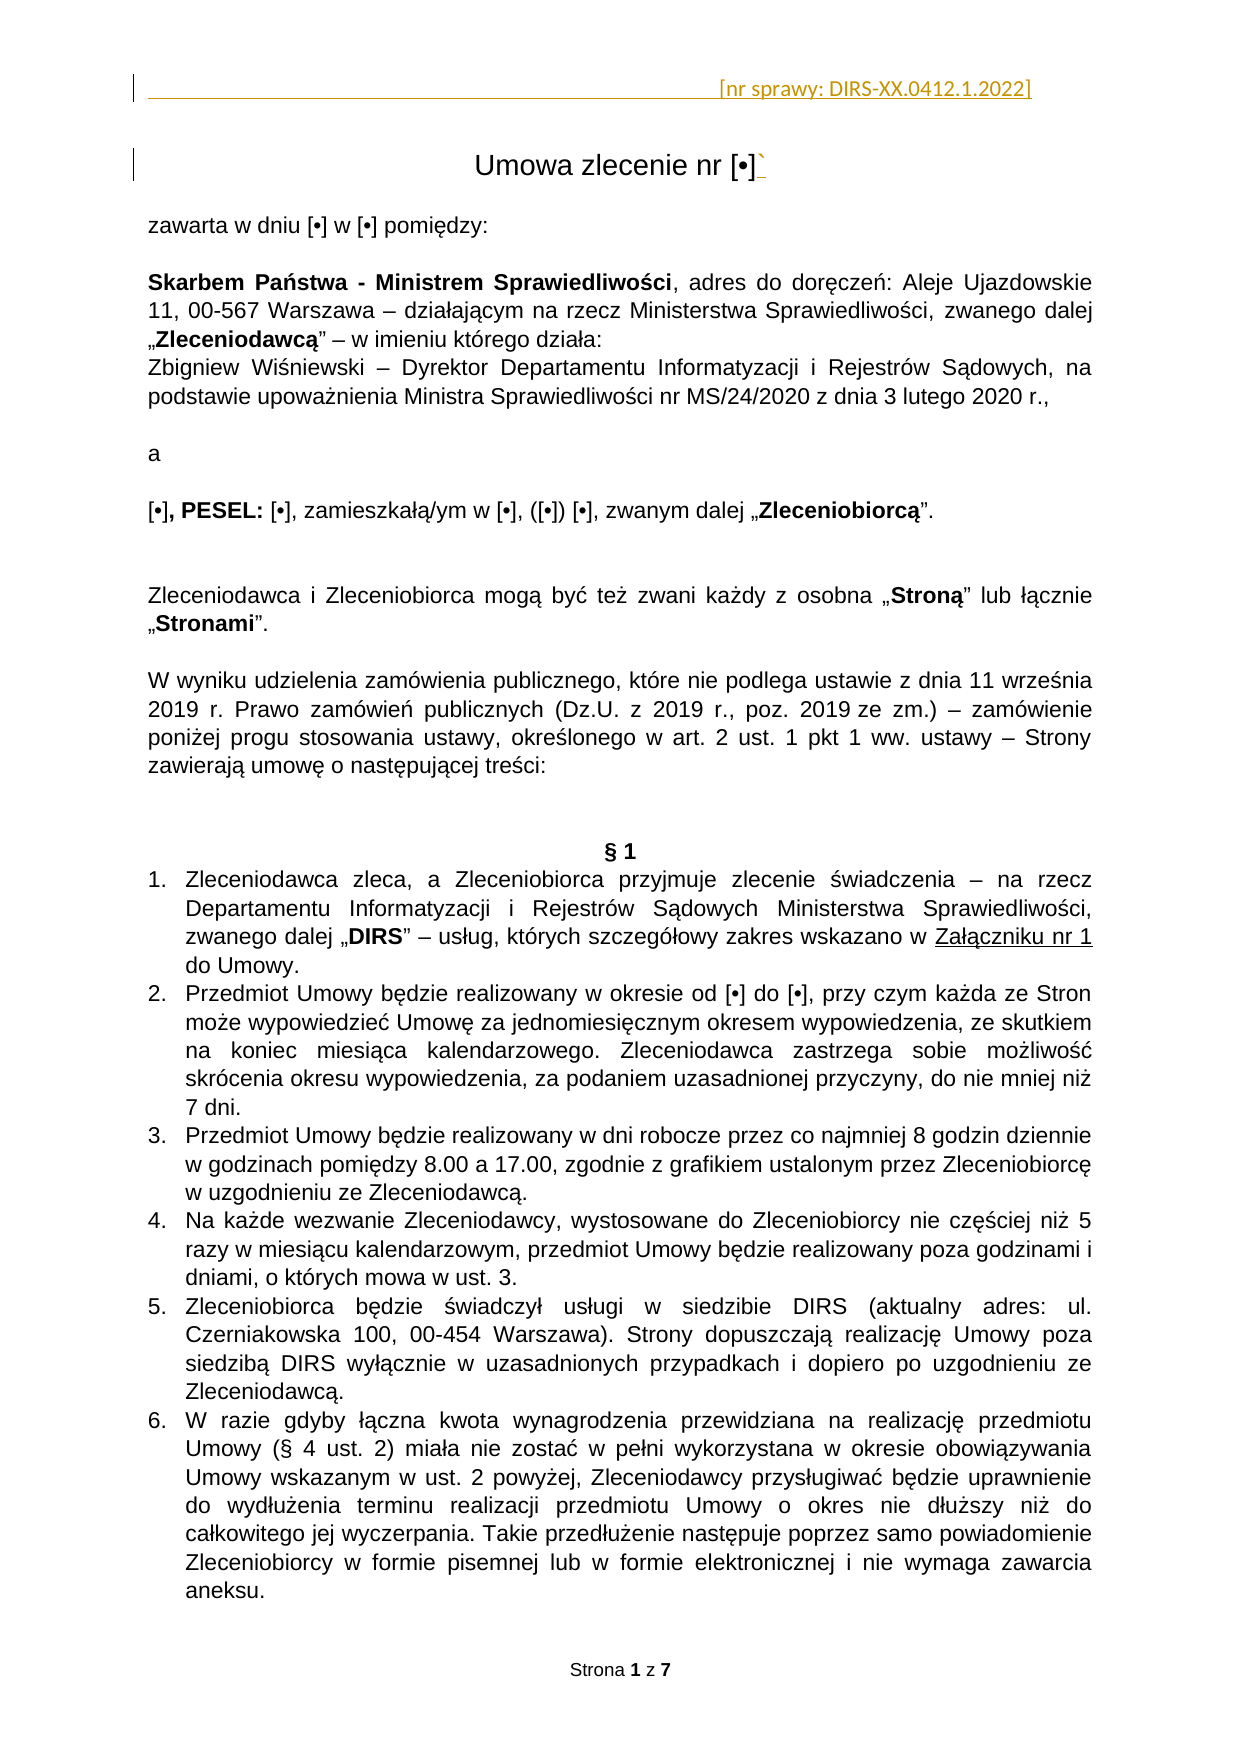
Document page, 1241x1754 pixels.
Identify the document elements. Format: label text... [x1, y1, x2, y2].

text zawarta w dniu [•] w [•] pomiędzy: [148, 212, 1093, 238]
text Zbigniew Wiśniewski – Dyrektor Departamentu Informatyzacji i Rejestrów Sądowych, na podstawie upoważnienia Ministra Sprawiedliwości nr MS/24/2020 z dnia 3 lutego 2020 r., [148, 354, 1093, 409]
text § 1 [148, 838, 1093, 864]
list Przedmiot Umowy będzie realizowany w okresie od [•] do [•], przy czym każda ze Stron może wypowiedzieć Umowę za jednomiesięcznym okresem wypowiedzenia, ze skutkiem na koniec miesiąca kalendarzowego. Zleceniodawca zastrzega sobie możliwość skrócenia okresu wypowiedzenia, za podaniem uzasadnionej przyczyny, do nie mniej niż 7 dni. [148, 980, 1093, 1120]
text Umowa zlecenie nr [•] [148, 148, 1093, 181]
text a [148, 440, 1093, 466]
list Przedmiot Umowy będzie realizowany w dni robocze przez co najmniej 8 godzin dziennie w godzinach pomiędzy 8.00 a 17.00, zgodnie z grafikiem ustalonym przez Zleceniobiorcę w uzgodnieniu ze Zleceniodawcą. [148, 1122, 1093, 1205]
list Na każde wezwanie Zleceniodawcy, wystosowane do Zleceniobiorcy nie częściej niż 5 razy w miesiącu kalendarzowym, przedmiot Umowy będzie realizowany poza godzinami i dniami, o których mowa w ust. 3. [148, 1207, 1093, 1291]
list W razie gdyby łączna kwota wynagrodzenia przewidziana na realizację przedmiotu Umowy (§ 4 ust. 2) miała nie zostać w pełni wykorzystana w okresie obowiązywania Umowy wskazanym w ust. 2 powyżej, Zleceniodawcy przysługiwać będzie uprawnienie do wydłużenia terminu realizacji przedmiotu Umowy o okres nie dłuższy niż do całkowitego jej wyczerpania. Takie przedłużenie następuje poprzez samo powiadomienie Zleceniobiorcy w formie pisemnej lub w formie elektronicznej i nie wymaga zawarcia aneksu. [148, 1407, 1093, 1603]
text [•], PESEL: [•], zamieszkałą/ym w [•], ([•]) [•], zwanym dalej „Zleceniobiorcą”. [148, 497, 1093, 523]
text Skarbem Państwa - Ministrem Sprawiedliwości, adres do doręczeń: Aleje Ujazdowskie 11, 00-567 Warszawa – działającym na rzecz Ministerstwa Sprawiedliwości, zwanego dalej „Zleceniodawcą” – w imieniu którego działa: [148, 269, 1093, 352]
text W wyniku udzielenia zamówienia publicznego, które nie podlega ustawie z dnia 11 września 2019 r. Prawo zamówień publicznych (Dz.U. z 2019 r., poz. 2019 ze zm.) – zamówienie poniżej progu stosowania ustawy, określonego w art. 2 ust. 1 pkt 1 ww. ustawy – Strony zawierają umowę o następującej treści: [148, 750, 1093, 779]
text W wyniku udzielenia zamówienia publicznego, które nie podlega ustawie z dnia 11 września 2019 r. Prawo zamówień publicznych (Dz.U. z 2019 r., poz. 2019 ze zm.) – zamówienie poniżej progu stosowania ustawy, określonego w art. 2 ust. 1 pkt 1 ww. ustawy – Strony zawierają umowę o następującej treści: [148, 667, 1093, 724]
list Zleceniobiorca będzie świadczył usługi w siedzibie DIRS (aktualny adres: ul. Czerniakowska 100, 00-454 Warszawa). Strony dopuszczają realizację Umowy poza siedzibą DIRS wyłącznie w uzasadnionych przypadkach i dopiero po uzgodnieniu ze Zleceniodawcą. [148, 1293, 1093, 1404]
list Zleceniodawca zleca, a Zleceniobiorca przyjmuje zlecenie świadczenia – na rzecz Departamentu Informatyzacji i Rejestrów Sądowych Ministerstwa Sprawiedliwości, zwanego dalej „DIRS” – usług, których szczegółowy zakres wskazano w Załączniku nr 1 do Umowy. [148, 866, 1093, 978]
text Zleceniodawca i Zleceniobiorca mogą być też zwani każdy z osobna „Stroną” lub łącznie „Stronami”. [148, 582, 1093, 637]
